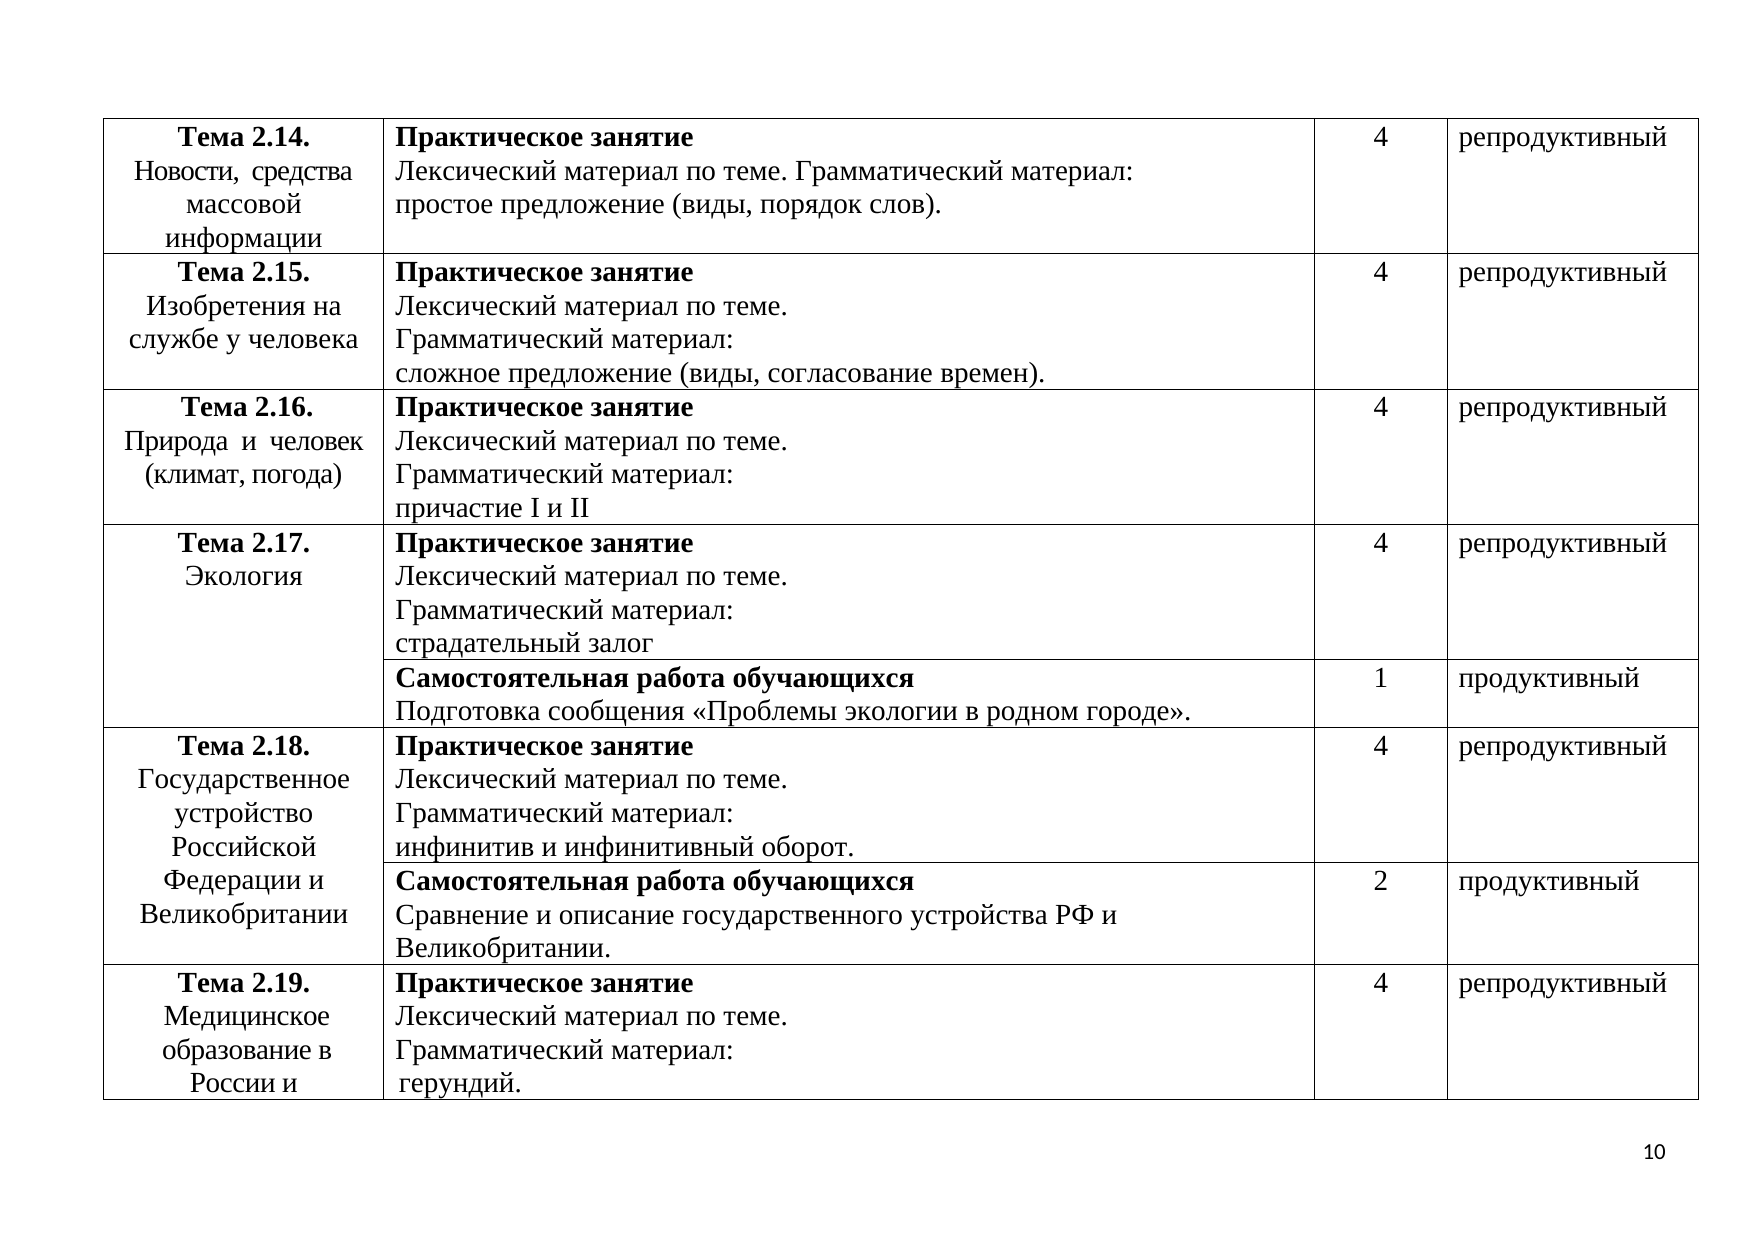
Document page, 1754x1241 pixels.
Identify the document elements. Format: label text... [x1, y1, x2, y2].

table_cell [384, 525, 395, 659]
table_cell 4 [1315, 728, 1447, 862]
table_cell Тема 2.18. Государственное устройство Российской Федерации и Великобритании [104, 728, 383, 964]
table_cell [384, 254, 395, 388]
table_cell Практическое занятие Лексический материал по теме. Грамматический материал: герундий. [384, 965, 1314, 1099]
table_cell 1 [1315, 660, 1447, 727]
table_cell Тема 2.17. Экология [104, 525, 383, 727]
table_cell репродуктивный [1448, 390, 1698, 524]
table_cell продуктивный [1448, 660, 1698, 727]
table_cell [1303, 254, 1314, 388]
table_cell 4 [1315, 390, 1447, 524]
table_cell репродуктивный [1448, 965, 1698, 1099]
table_cell репродуктивный [1448, 728, 1698, 862]
table_cell репродуктивный [1448, 119, 1698, 253]
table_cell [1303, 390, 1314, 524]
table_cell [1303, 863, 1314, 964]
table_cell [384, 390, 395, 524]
table_cell 4 [1315, 254, 1447, 388]
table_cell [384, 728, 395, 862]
table_cell репродуктивный [1448, 525, 1698, 659]
table_cell Самостоятельная работа обучающихся Подготовка сообщения «Проблемы экологии в родном городе». [384, 660, 1314, 727]
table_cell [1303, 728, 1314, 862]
table_cell Тема 2.15. Изобретения на службе у человека [104, 254, 383, 388]
table_cell Тема 2.16. Природа и человек (климат, погода) [104, 390, 383, 524]
table_cell продуктивный [1448, 863, 1698, 964]
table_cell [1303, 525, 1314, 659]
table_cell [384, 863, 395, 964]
table_cell репродуктивный [1448, 254, 1698, 388]
table_cell Практическое занятие Лексический материал по теме. Грамматический материал: простое предложение (виды, порядок слов). [384, 119, 1314, 253]
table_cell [104, 965, 383, 1099]
table_cell 4 [1315, 965, 1447, 1099]
table_cell 4 [1315, 119, 1447, 253]
table_cell 2 [1315, 863, 1447, 964]
table_cell 4 [1315, 525, 1447, 659]
